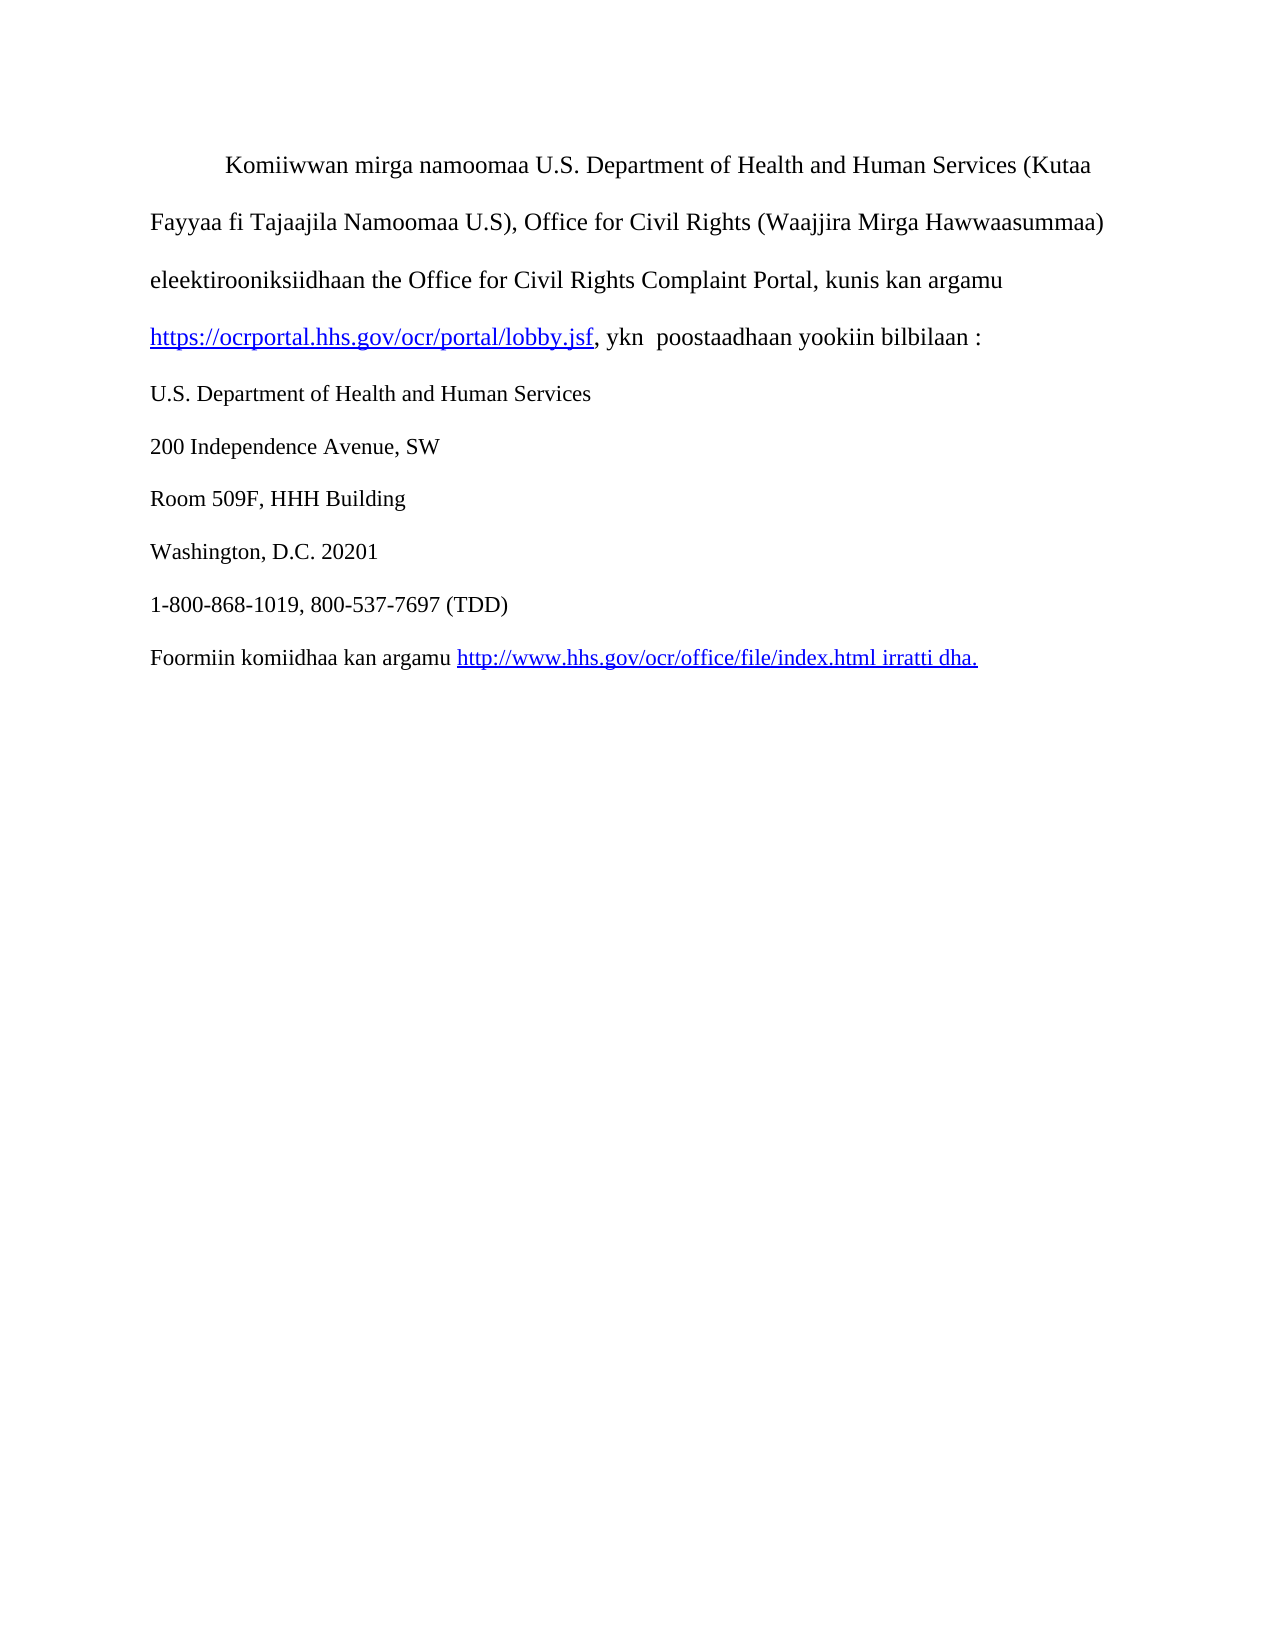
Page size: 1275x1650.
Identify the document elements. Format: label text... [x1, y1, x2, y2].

text 200 Independence Avenue, SW [150, 433, 1125, 459]
text U.S. Department of Health and Human Services [150, 380, 1125, 406]
text Komiiwwan mirga namoomaa U.S. Department of Health and Human Services (Kutaa Fayyaa fi Tajaajila Namoomaa U.S), Office for Civil Rights (Waajjira Mirga Hawwaasummaa) eleektirooniksiidhaan the Office for Civil Rights Complaint Portal, kunis kan argamu https://ocrportal.hhs.gov/ocr/portal/lobby.jsf, ykn poostaadhaan yookiin bilbilaan : [150, 150, 1125, 351]
text Foormiin komiidhaa kan argamu http://www.hhs.gov/ocr/office/file/index.html irratti dha. [150, 643, 1125, 670]
text Room 509F, HHH Building [150, 485, 1125, 512]
text Washington, D.C. 20201 [150, 538, 1125, 564]
text 1-800-868-1019, 800-537-7697 (TDD) [150, 591, 1125, 617]
